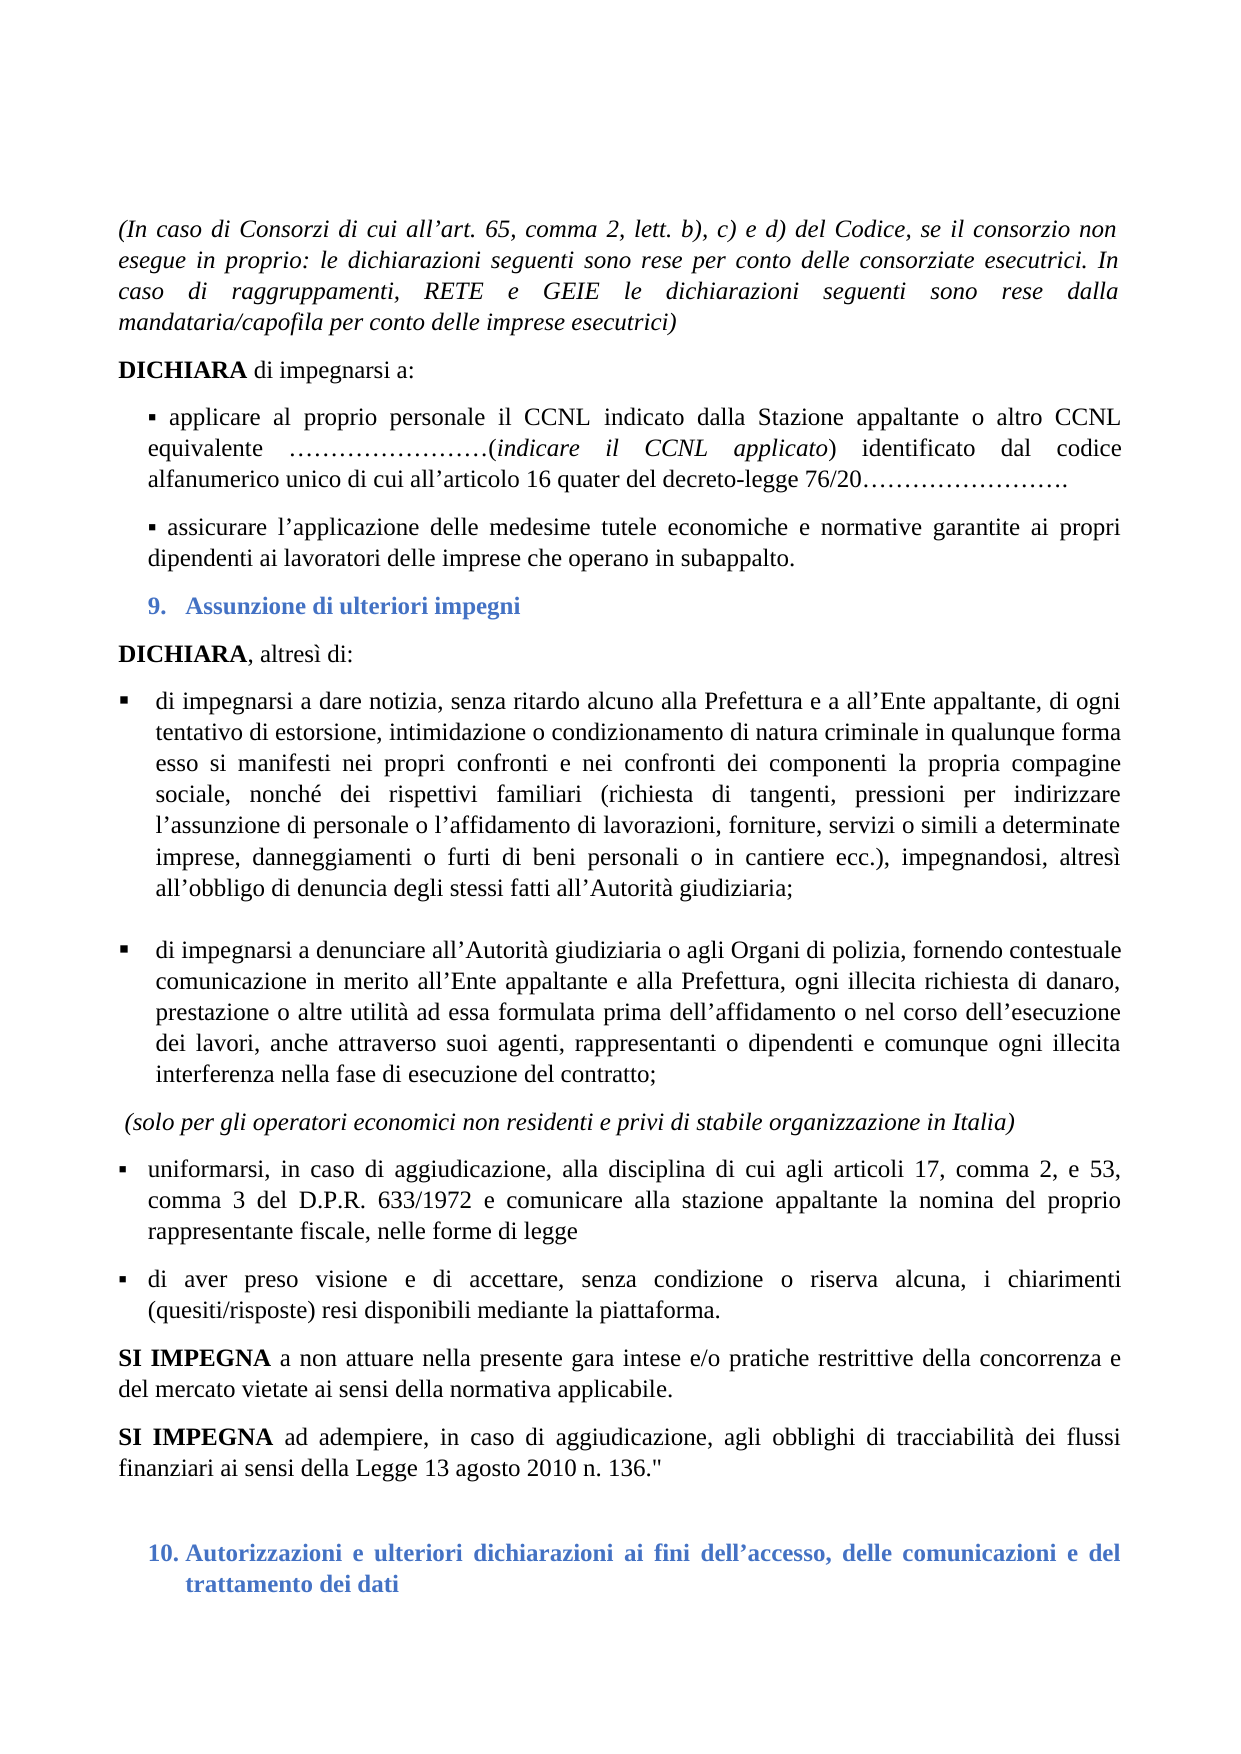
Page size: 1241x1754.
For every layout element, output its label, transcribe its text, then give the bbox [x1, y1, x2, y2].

list Assunzione di ulteriori impegni [148, 591, 1122, 620]
text ▪ applicare al proprio personale il CCNL indicato dalla Stazione appaltante o altro CCNL equivalente ……………………(indicare il CCNL applicato) identificato dal codice alfanumerico unico di cui all’articolo 16 quater del decreto-legge 76/20……………………. [148, 402, 1122, 493]
text DICHIARA, altresì di: [118, 639, 1122, 667]
text DICHIARA di impegnarsi a: [118, 355, 1122, 383]
list Autorizzazioni e ulteriori dichiarazioni ai fini dell’accesso, delle comunicazioni e del trattamento dei dati [148, 1538, 1122, 1597]
text SI IMPEGNA ad adempiere, in caso di aggiudicazione, agli obblighi di tracciabilità dei flussi finanziari ai sensi della Legge 13 agosto 2010 n. 136." [118, 1422, 1122, 1481]
list di impegnarsi a dare notizia, senza ritardo alcuno alla Prefettura e a all’Ente appaltante, di ogni tentativo di estorsione, intimidazione o condizionamento di natura criminale in qualunque forma esso si manifesti nei propri confronti e nei confronti dei componenti la propria compagine sociale, nonché dei rispettivi familiari (richiesta di tangenti, pressioni per indirizzare l’assunzione di personale o l’affidamento di lavorazioni, forniture, servizi o simili a determinate imprese, danneggiamenti o furti di beni personali o in cantiere ecc.), impegnandosi, altresì all’obbligo di denuncia degli stessi fatti all’Autorità giudiziaria; [118, 686, 1122, 901]
text ▪ di aver preso visione e di accettare, senza condizione o riserva alcuna, i chiarimenti (quesiti/risposte) resi disponibili mediante la piattaforma. [118, 1264, 1122, 1324]
text ▪ uniformarsi, in caso di aggiudicazione, alla disciplina di cui agli articoli 17, comma 2, e 53, comma 3 del D.P.R. 633/1972 e comunicare alla stazione appaltante la nomina del proprio rappresentante fiscale, nelle forme di legge [118, 1154, 1122, 1245]
text (solo per gli operatori economici non residenti e privi di stabile organizzazione in Italia) [118, 1107, 1122, 1135]
text SI IMPEGNA a non attuare nella presente gara intese e/o pratiche restrittive della concorrenza e del mercato vietate ai sensi della normativa applicabile. [118, 1343, 1122, 1403]
text ▪ assicurare l’applicazione delle medesime tutele economiche e normative garantite ai propri dipendenti ai lavoratori delle imprese che operano in subappalto. [148, 512, 1122, 572]
text (In caso di Consorzi di cui all’art. 65, comma 2, lett. b), c) e d) del Codice, se il consorzio non esegue in proprio: le dichiarazioni seguenti sono rese per conto delle consorziate esecutrici. In caso di raggruppamenti, RETE e GEIE le dichiarazioni seguenti sono rese dalla mandataria/capofila per conto delle imprese esecutrici) [118, 214, 1122, 336]
list di impegnarsi a denunciare all’Autorità giudiziaria o agli Organi di polizia, fornendo contestuale comunicazione in merito all’Ente appaltante e alla Prefettura, ogni illecita richiesta di danaro, prestazione o altre utilità ad essa formulata prima dell’affidamento o nel corso dell’esecuzione dei lavori, anche attraverso suoi agenti, rappresentanti o dipendenti e comunque ogni illecita interferenza nella fase di esecuzione del contratto; [118, 935, 1122, 1088]
